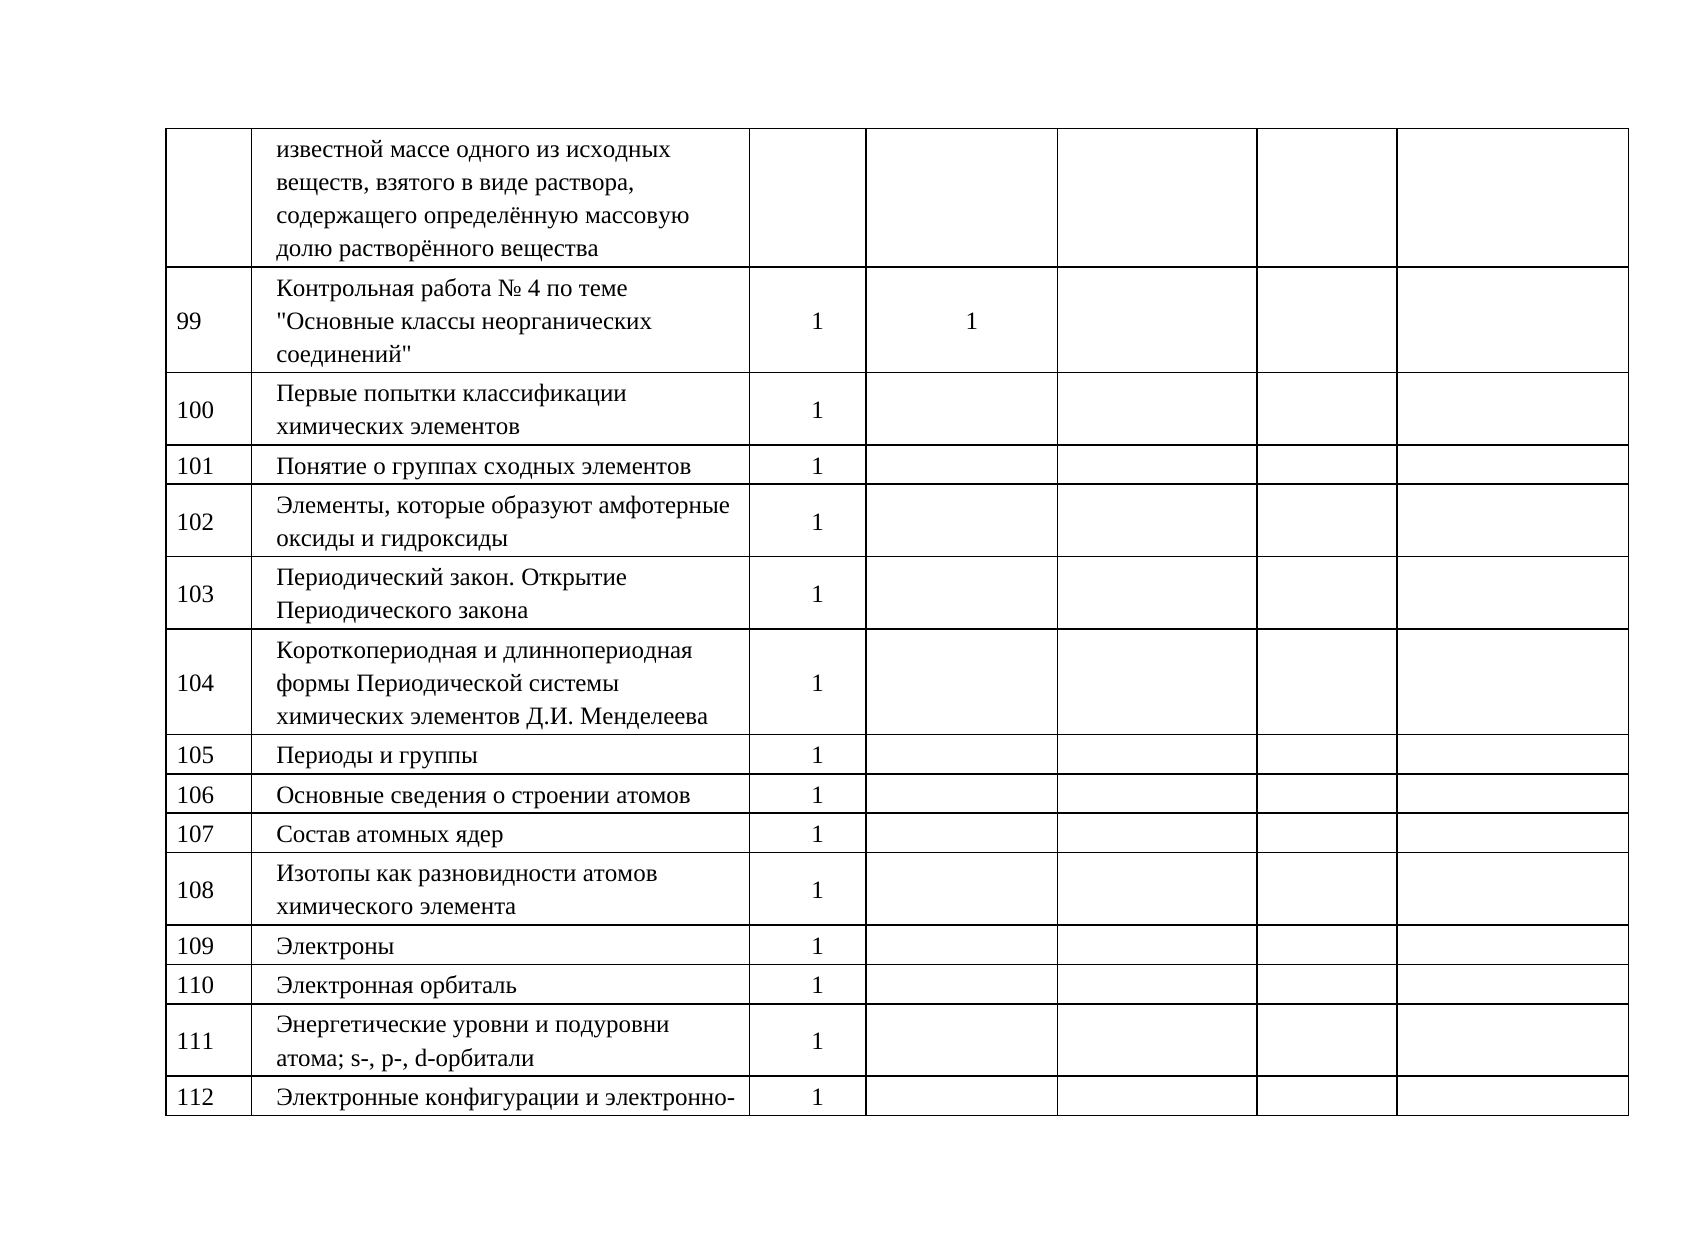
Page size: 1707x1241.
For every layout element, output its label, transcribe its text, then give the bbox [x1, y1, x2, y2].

table_cell Контрольная работа № 4 по теме "Основные классы неорганических соединений" [252, 268, 749, 372]
table_cell 1 [750, 630, 865, 733]
table_cell 111 [167, 1005, 251, 1075]
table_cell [252, 129, 749, 266]
table_cell 98 [167, 129, 251, 266]
table_cell [1058, 853, 1256, 924]
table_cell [252, 1077, 749, 1114]
table_cell 107 [167, 814, 251, 852]
table_cell [867, 965, 1057, 1003]
table_cell 102 [167, 485, 251, 556]
table_cell [1398, 1077, 1628, 1114]
table_cell 1 [750, 373, 865, 444]
table_cell 104 [167, 630, 251, 733]
table_cell [1258, 1077, 1396, 1114]
table_cell 105 [167, 735, 251, 773]
table_cell Элементы, которые образуют амфотерные оксиды и гидроксиды [252, 485, 749, 556]
table_cell [1058, 814, 1256, 852]
table_cell Периоды и группы [252, 735, 749, 773]
table_cell [867, 775, 1057, 812]
table_cell [1398, 735, 1628, 773]
table_cell [1058, 129, 1256, 266]
table_cell [1258, 446, 1396, 483]
table_cell 1 [750, 1005, 865, 1075]
table_cell [867, 853, 1057, 924]
table_cell [867, 1077, 1057, 1114]
table_cell Электроны [252, 926, 749, 963]
table_cell [1258, 965, 1396, 1003]
table_cell [867, 485, 1057, 556]
table_cell 1 [750, 557, 865, 628]
table_cell [867, 446, 1057, 483]
table_cell 1 [750, 129, 865, 266]
table_cell [1398, 814, 1628, 852]
table_cell [1398, 557, 1628, 628]
table_cell Первые попытки классификации химических элементов [252, 373, 749, 444]
table_cell [1398, 1005, 1628, 1075]
table_cell [1058, 268, 1256, 372]
table_cell [1258, 557, 1396, 628]
table_cell [1258, 630, 1396, 733]
table_cell [1398, 775, 1628, 812]
table_cell [867, 557, 1057, 628]
table_cell 108 [167, 853, 251, 924]
table_cell [1058, 926, 1256, 963]
table_cell [1258, 735, 1396, 773]
table_cell [867, 814, 1057, 852]
table_cell [1258, 926, 1396, 963]
table_cell 99 [167, 268, 251, 372]
table_cell 101 [167, 446, 251, 483]
table_cell [1398, 129, 1628, 266]
table_cell 110 [167, 965, 251, 1003]
table_cell 100 [167, 373, 251, 444]
table_cell [867, 373, 1057, 444]
table_cell [1058, 1077, 1256, 1114]
table_cell [1058, 1005, 1256, 1075]
table_cell Электронная орбиталь [252, 965, 749, 1003]
table_cell [1398, 373, 1628, 444]
table_cell [1258, 268, 1396, 372]
table_cell 103 [167, 557, 251, 628]
table_cell 109 [167, 926, 251, 963]
table_cell 1 [750, 485, 865, 556]
table_cell 1 [750, 268, 865, 372]
table_cell [1058, 735, 1256, 773]
table_cell [1058, 775, 1256, 812]
table_cell 112 [167, 1077, 251, 1114]
table_cell [1058, 373, 1256, 444]
table_cell [1258, 853, 1396, 924]
table_cell 1 [867, 268, 1057, 372]
table_cell [1058, 485, 1256, 556]
table_cell [1258, 129, 1396, 266]
table_cell 1 [750, 446, 865, 483]
table_cell 1 [750, 853, 865, 924]
table_cell [1398, 965, 1628, 1003]
table_cell 1 [750, 814, 865, 852]
table_cell 1 [750, 1077, 865, 1114]
table_cell [1398, 446, 1628, 483]
table_cell [1258, 485, 1396, 556]
table_cell 1 [750, 926, 865, 963]
table_cell [1398, 485, 1628, 556]
table_cell Энергетические уровни и подуровни атома; s-, p-, d-орбитали [252, 1005, 749, 1075]
table_cell [867, 926, 1057, 963]
table_cell Изотопы как разновидности атомов химического элемента [252, 853, 749, 924]
table_cell [1258, 1005, 1396, 1075]
table_cell [867, 735, 1057, 773]
table_cell Периодический закон. Открытие Периодического закона [252, 557, 749, 628]
table_cell [1398, 630, 1628, 733]
table_cell [1058, 965, 1256, 1003]
table_cell 1 [750, 735, 865, 773]
table_cell [1398, 268, 1628, 372]
table_cell 106 [167, 775, 251, 812]
table_cell [1058, 630, 1256, 733]
table_cell [1258, 814, 1396, 852]
table_cell [867, 1005, 1057, 1075]
table_cell [1398, 853, 1628, 924]
table_cell [867, 630, 1057, 733]
table_cell [1258, 373, 1396, 444]
table_cell [1398, 926, 1628, 963]
table_cell Понятие о группах сходных элементов [252, 446, 749, 483]
table_cell [1058, 557, 1256, 628]
table_cell Основные сведения о строении атомов [252, 775, 749, 812]
table_cell Короткопериодная и длиннопериодная формы Периодической системы химических элементов Д.И. Менделеева [252, 630, 749, 733]
table_cell Состав атомных ядер [252, 814, 749, 852]
table_cell [867, 129, 1057, 266]
table_cell 1 [750, 965, 865, 1003]
table_cell 1 [750, 775, 865, 812]
table_cell [1058, 446, 1256, 483]
table_cell [1258, 775, 1396, 812]
